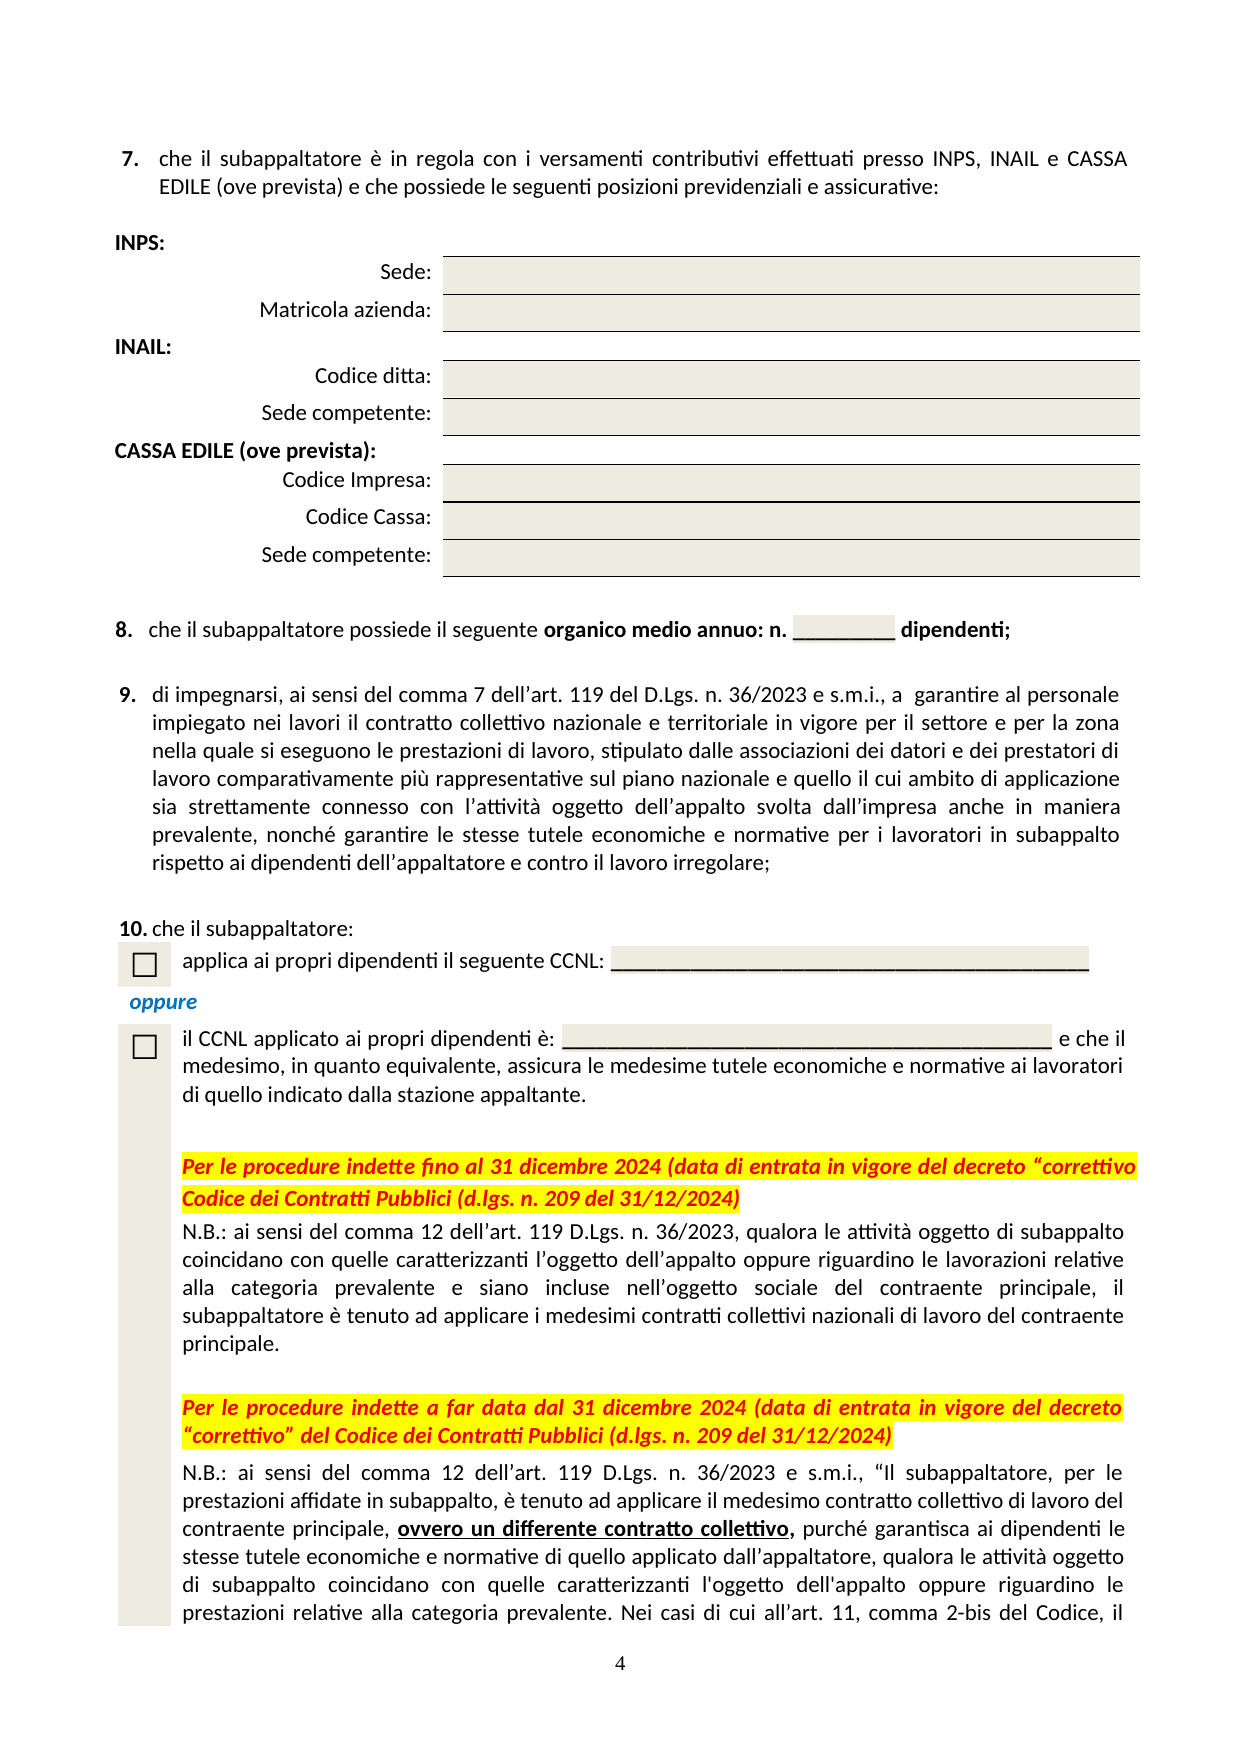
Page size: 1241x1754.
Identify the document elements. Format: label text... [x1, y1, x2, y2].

list di impegnarsi, ai sensi del comma 7 dell’art. 119 del D.Lgs. n. 36/2023 e s.m.i., a garantire al personale impiegato nei lavori il contratto collettivo nazionale e territoriale in vigore per il settore e per la zona nella quale si eseguono le prestazioni di lavoro, stipulato dalle associazioni dei datori e dei prestatori di lavoro comparativamente più rappresentative sul piano nazionale e quello il cui ambito di applicazione sia strettamente connesso con l’attività oggetto dell’appalto svolta dall’impresa anche in maniera prevalente, nonché garantire le stesse tutele economiche e normative per i lavoratori in subappalto rispetto ai dipendenti dell’appaltatore e contro il lavoro irregolare; [119, 680, 1122, 876]
table_cell [443, 465, 1140, 501]
table_cell CASSA EDILE (ove prevista): [103, 435, 1140, 464]
table_cell [443, 399, 1140, 435]
table_cell che il subappaltatore possiede il seguente organico medio annuo: n. _________ dipendenti; [103, 576, 1140, 643]
table_cell [443, 257, 1140, 294]
table_cell INAIL: [103, 331, 1140, 360]
table_cell [118, 1024, 171, 1626]
table_cell oppure [118, 987, 1126, 1024]
table_cell [443, 361, 1140, 397]
table_cell Sede competente: [103, 539, 443, 576]
table_cell Sede competente: [103, 398, 443, 435]
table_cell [103, 118, 1140, 228]
table_cell [443, 540, 1140, 576]
table_header [118, 942, 171, 987]
table_header applica ai propri dipendenti il seguente CCNL: __________________________________________ [171, 942, 1126, 987]
table_cell Codice Cassa: [103, 501, 443, 539]
table_cell Matricola azienda: [103, 294, 443, 331]
table_cell [443, 503, 1140, 539]
table_cell Sede: [103, 256, 443, 294]
table_cell [443, 295, 1140, 331]
table_cell Codice Impresa: [103, 464, 443, 501]
table_cell Codice ditta: [103, 360, 443, 397]
table_cell INPS: [103, 228, 1140, 256]
list che il subappaltatore: [119, 914, 1122, 942]
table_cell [171, 1024, 1137, 1626]
